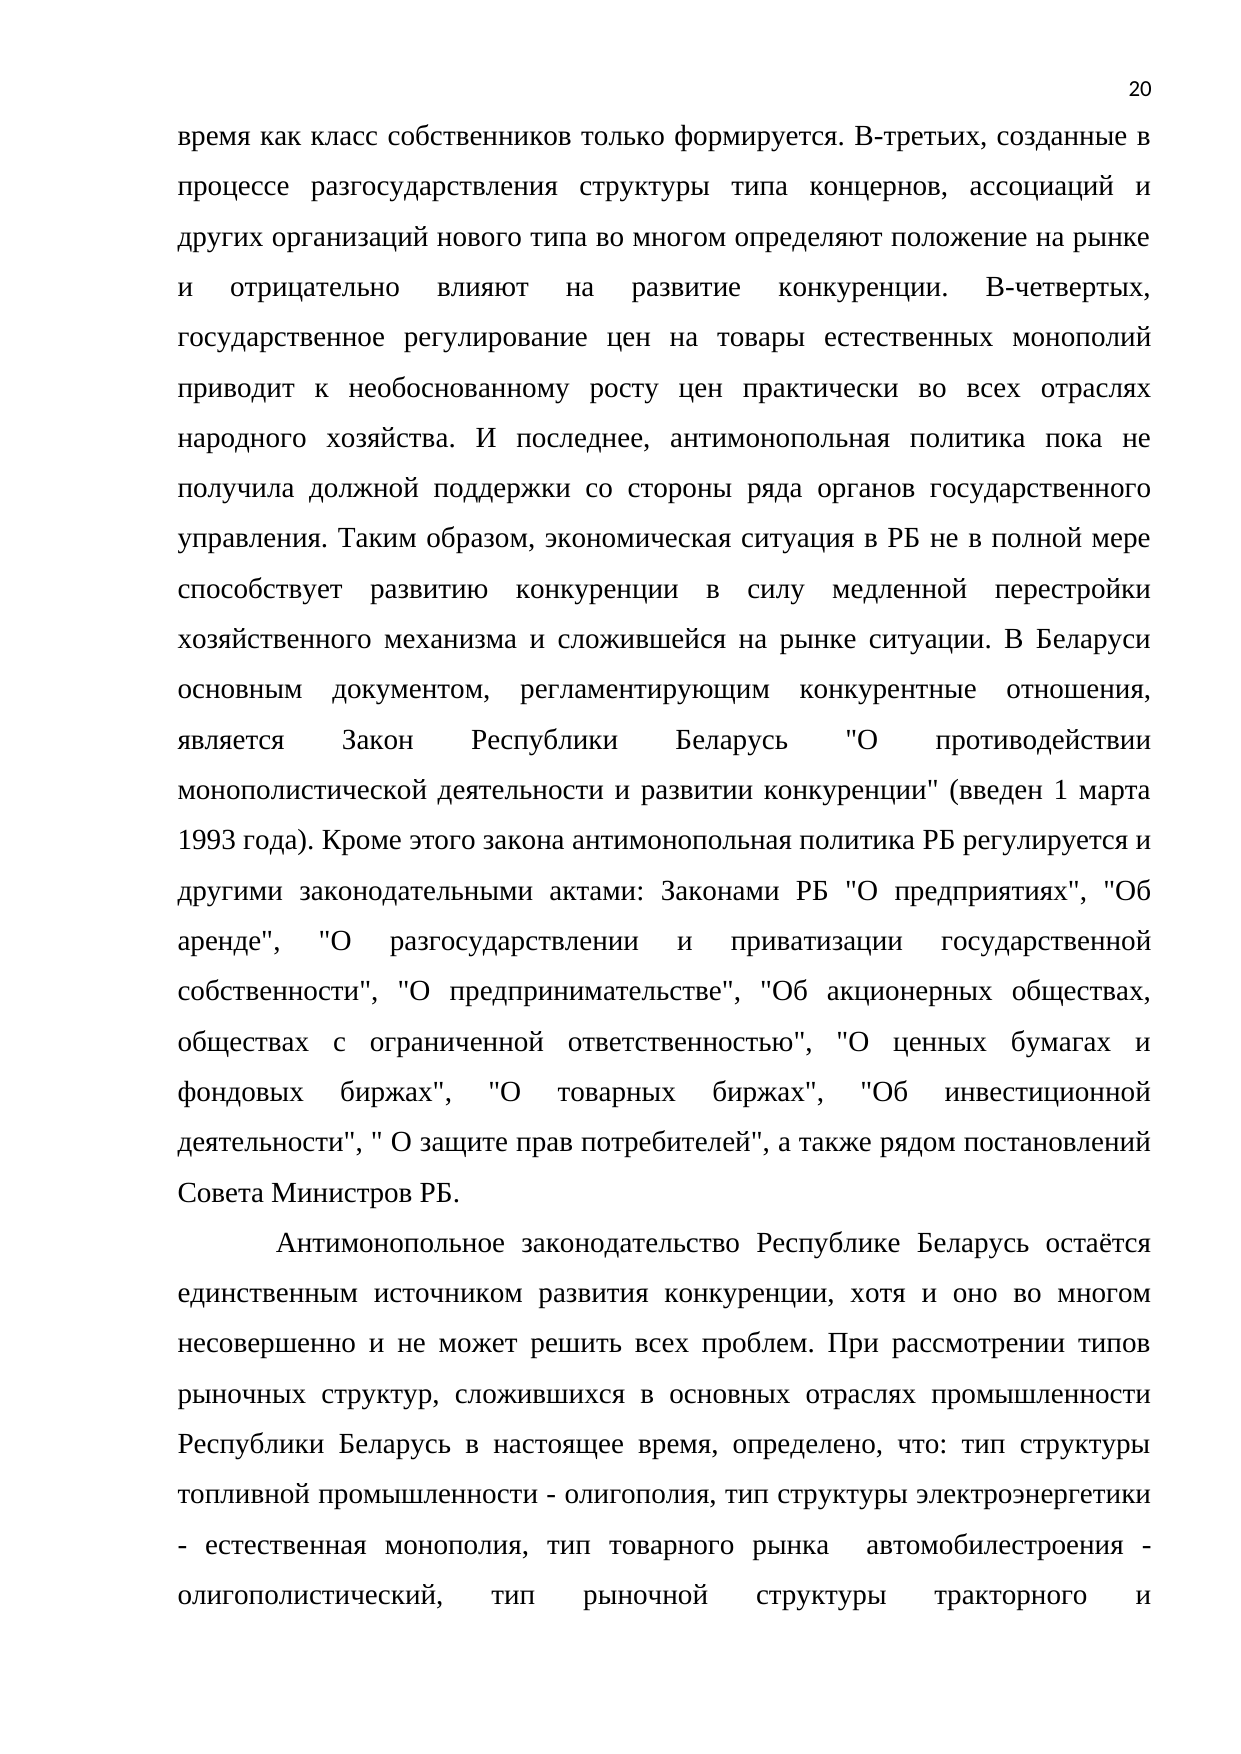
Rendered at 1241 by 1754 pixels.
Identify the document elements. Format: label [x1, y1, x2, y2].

text [177, 1225, 1152, 1611]
text [177, 118, 1152, 1208]
